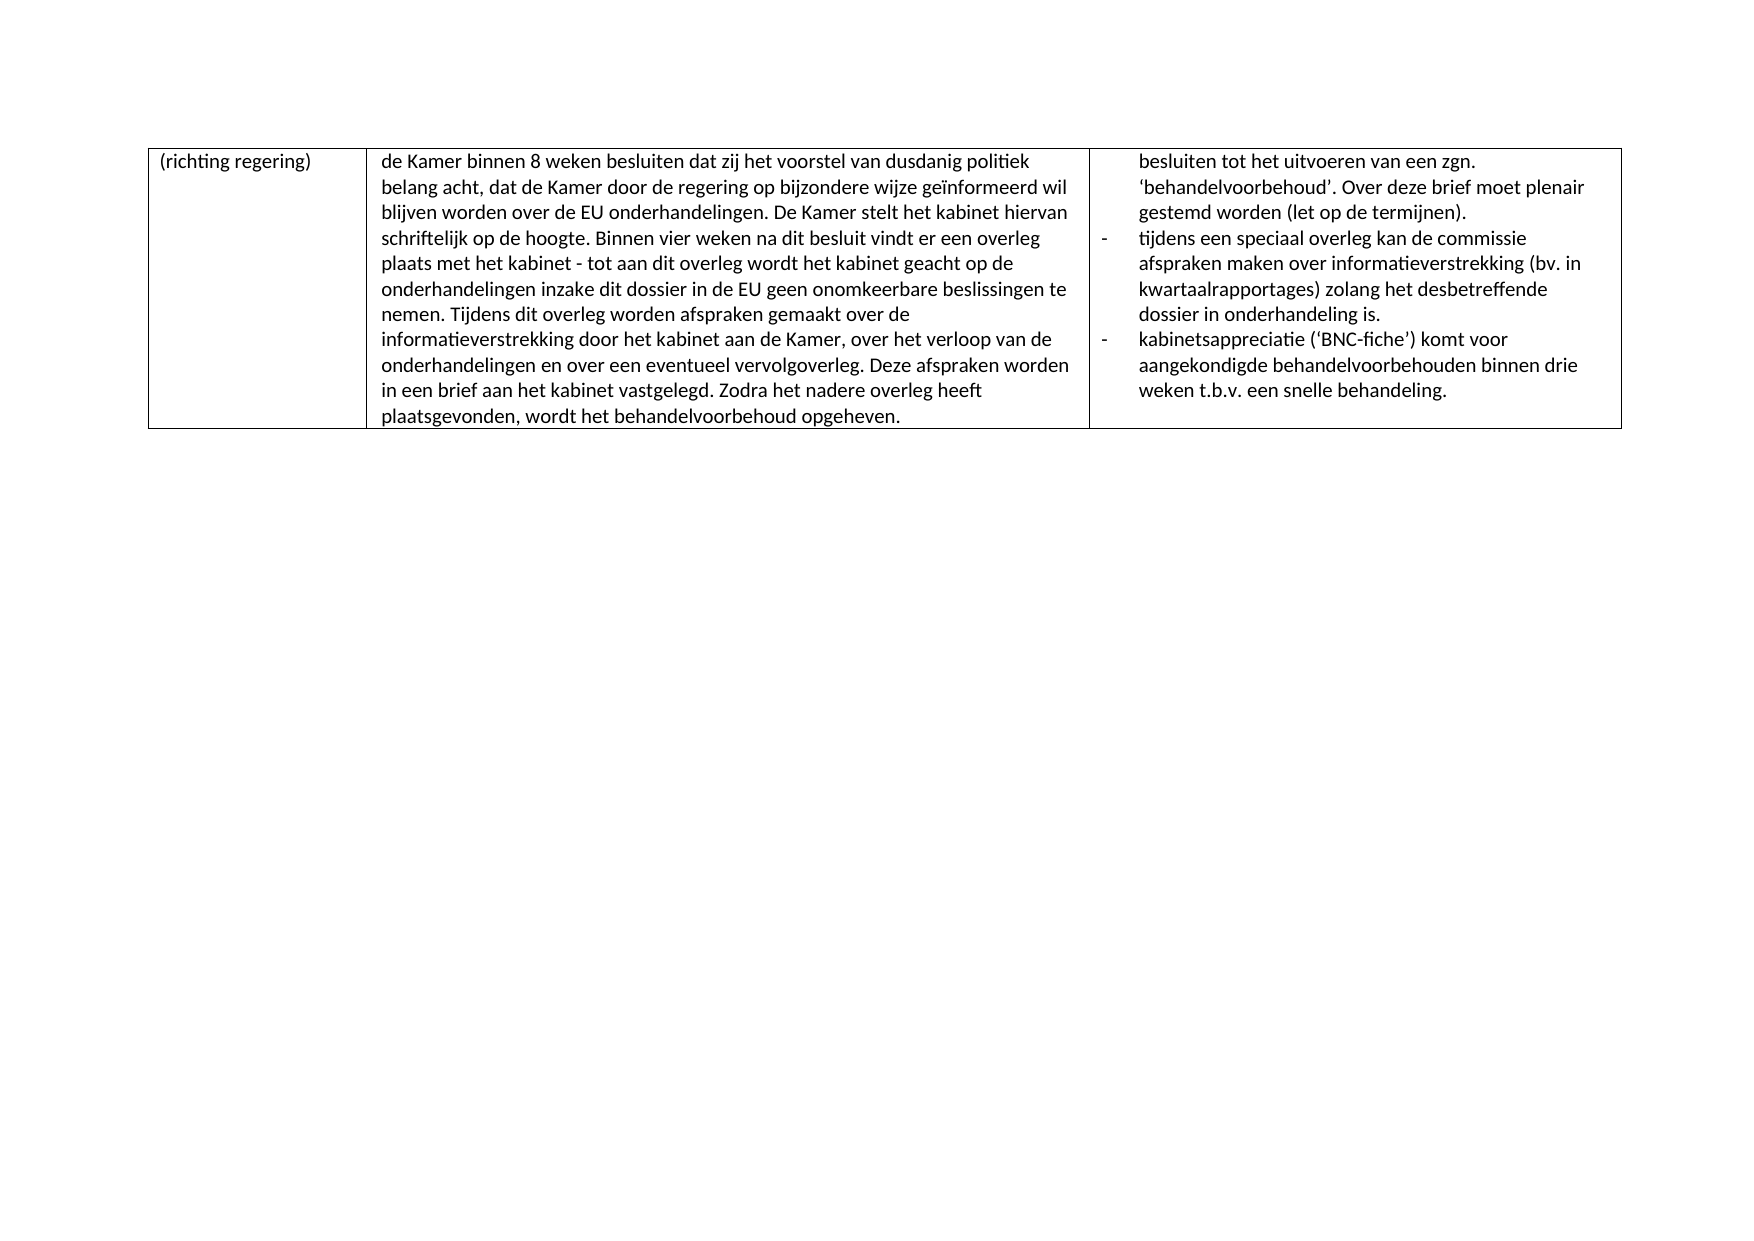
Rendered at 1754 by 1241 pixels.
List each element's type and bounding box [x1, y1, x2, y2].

table_cell [367, 149, 1089, 428]
table_cell [1090, 149, 1621, 428]
table_cell [149, 149, 366, 428]
